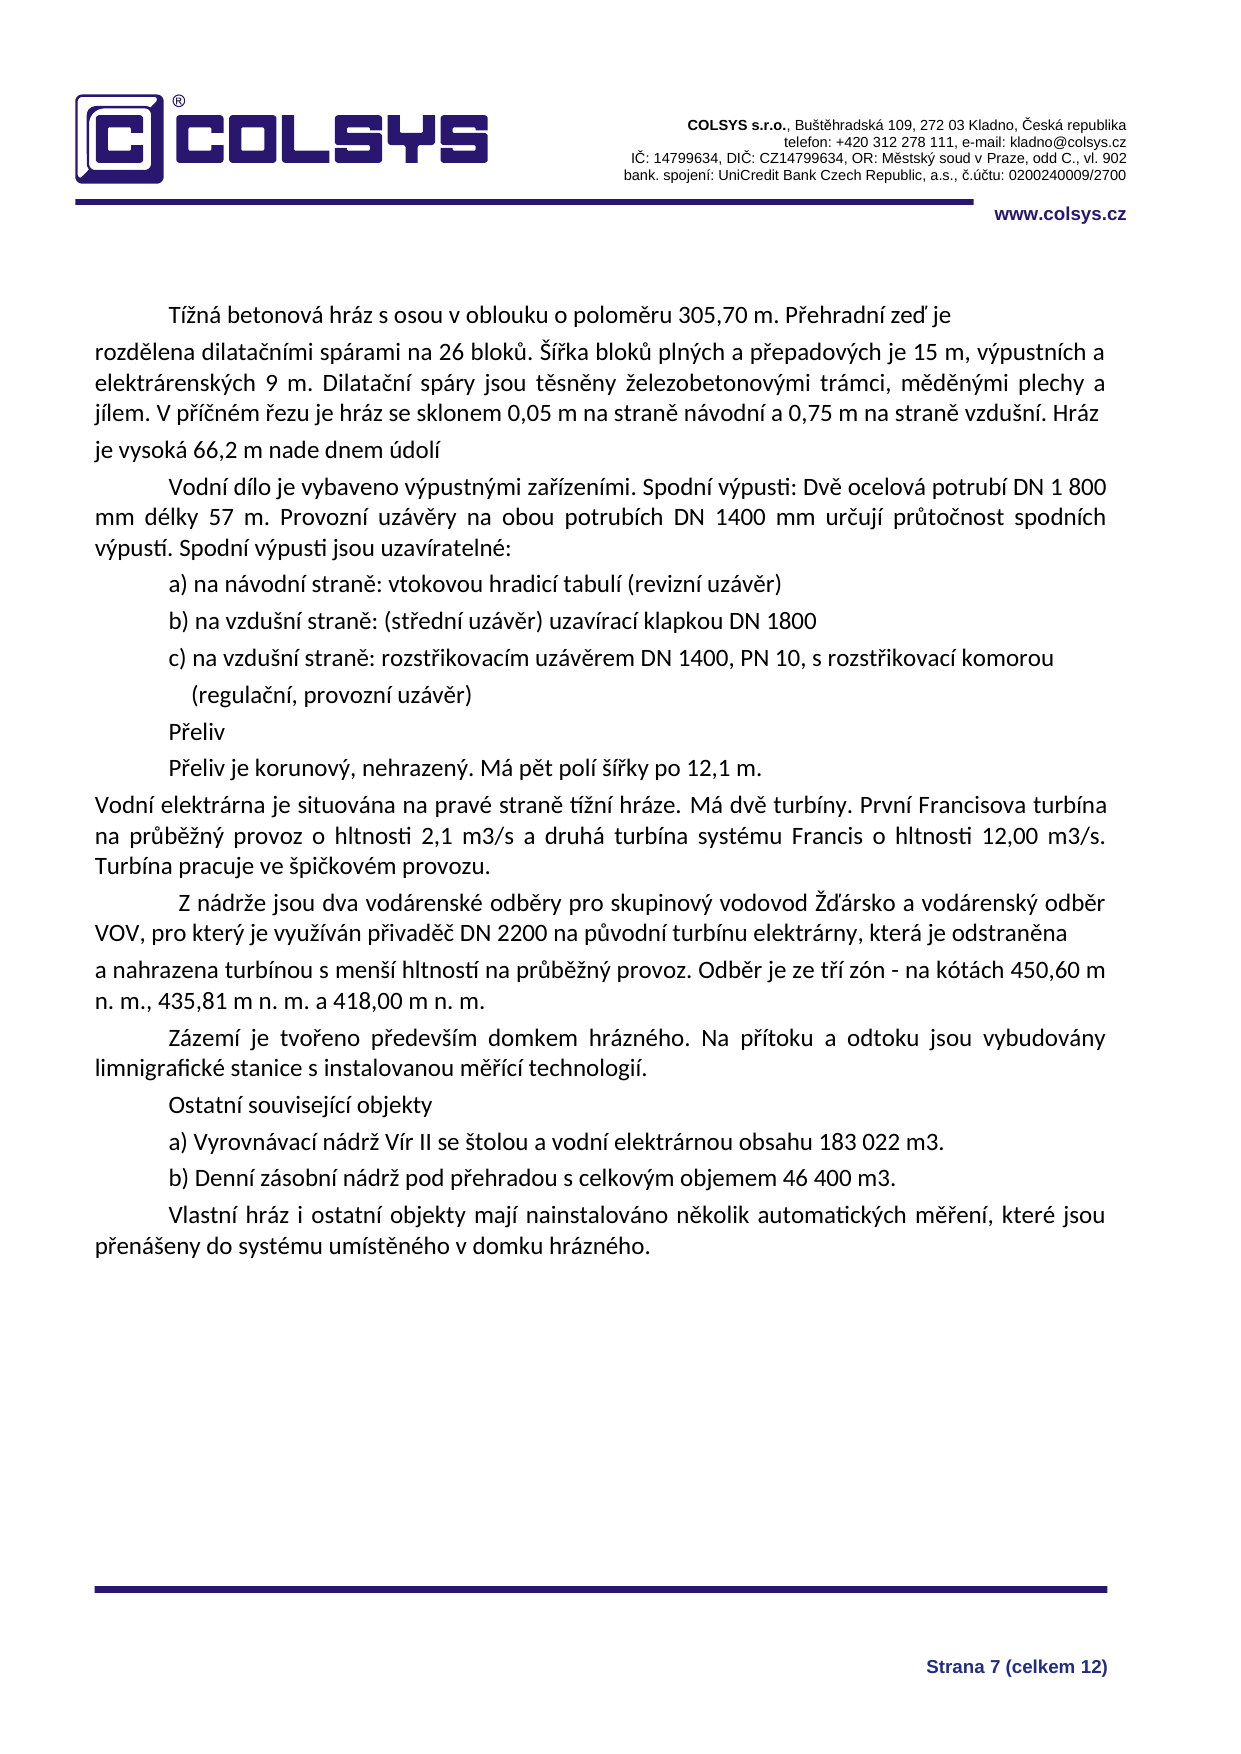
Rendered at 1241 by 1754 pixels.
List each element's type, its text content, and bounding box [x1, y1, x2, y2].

text b) Denní zásobní nádrž pod přehradou s celkovým objemem 46 400 m3. [94, 1162, 1107, 1193]
text Z nádrže jsou dva vodárenské odběry pro skupinový vodovod Žďársko a vodárenský odběr VOV, pro který je využíván přivaděč DN 2200 na původní turbínu elektrárny, která je odstraněna [94, 887, 1107, 948]
text Přeliv je korunový, nehrazený. Má pět polí šířky po 12,1 m. [94, 752, 1107, 783]
text Vodní dílo je vybaveno výpustnými zařízeními. Spodní výpusti: Dvě ocelová potrubí DN 1 800 mm délky 57 m. Provozní uzávěry na obou potrubích DN 1400 mm určují průtočnost spodních výpustí. Spodní výpusti jsou uzavíratelné: [94, 471, 1107, 562]
text b) na vzdušní straně: (střední uzávěr) uzavírací klapkou DN 1800 [94, 605, 1107, 636]
text (regulační, provozní uzávěr) [94, 679, 1107, 709]
text Přeliv [94, 716, 1107, 746]
text a) na návodní straně: vtokovou hradicí tabulí (revizní uzávěr) [94, 569, 1107, 599]
text a) Vyrovnávací nádrž Vír II se štolou a vodní elektrárnou obsahu 183 022 m3. [94, 1126, 1107, 1156]
text Vodní elektrárna je situována na pravé straně tížní hráze. Má dvě turbíny. První Francisova turbína na průběžný provoz o hltnosti 2,1 m3/s a druhá turbína systému Francis o hltnosti 12,00 m3/s. Turbína pracuje ve špičkovém provozu. [94, 789, 1107, 881]
text Vlastní hráz i ostatní objekty mají nainstalováno několik automatických měření, které jsou přenášeny do systému umístěného v domku hrázného. [94, 1199, 1107, 1260]
text Zázemí je tvořeno především domkem hrázného. Na přítoku a odtoku jsou vybudovány limnigrafické stanice s instalovanou měřící technologií. [94, 1022, 1107, 1083]
text Ostatní související objekty [94, 1089, 1107, 1119]
text rozdělena dilatačními spárami na 26 bloků. Šířka bloků plných a přepadových je 15 m, výpustních a elektrárenských 9 m. Dilatační spáry jsou těsněny železobetonovými trámci, měděnými plechy a jílem. V příčném řezu je hráz se sklonem 0,05 m na straně návodní a 0,75 m na straně vzdušní. Hráz [94, 336, 1107, 428]
text a nahrazena turbínou s menší hltností na průběžný provoz. Odběr je ze tří zón - na kótách 450,60 m n. m., 435,81 m n. m. a 418,00 m n. m. [94, 954, 1107, 1015]
text Tížná betonová hráz s osou v oblouku o poloměru 305,70 m. Přehradní zeď je [94, 299, 1107, 330]
text je vysoká 66,2 m nade dnem údolí [94, 434, 1107, 464]
text c) na vzdušní straně: rozstřikovacím uzávěrem DN 1400, PN 10, s rozstřikovací komorou [94, 642, 1107, 673]
